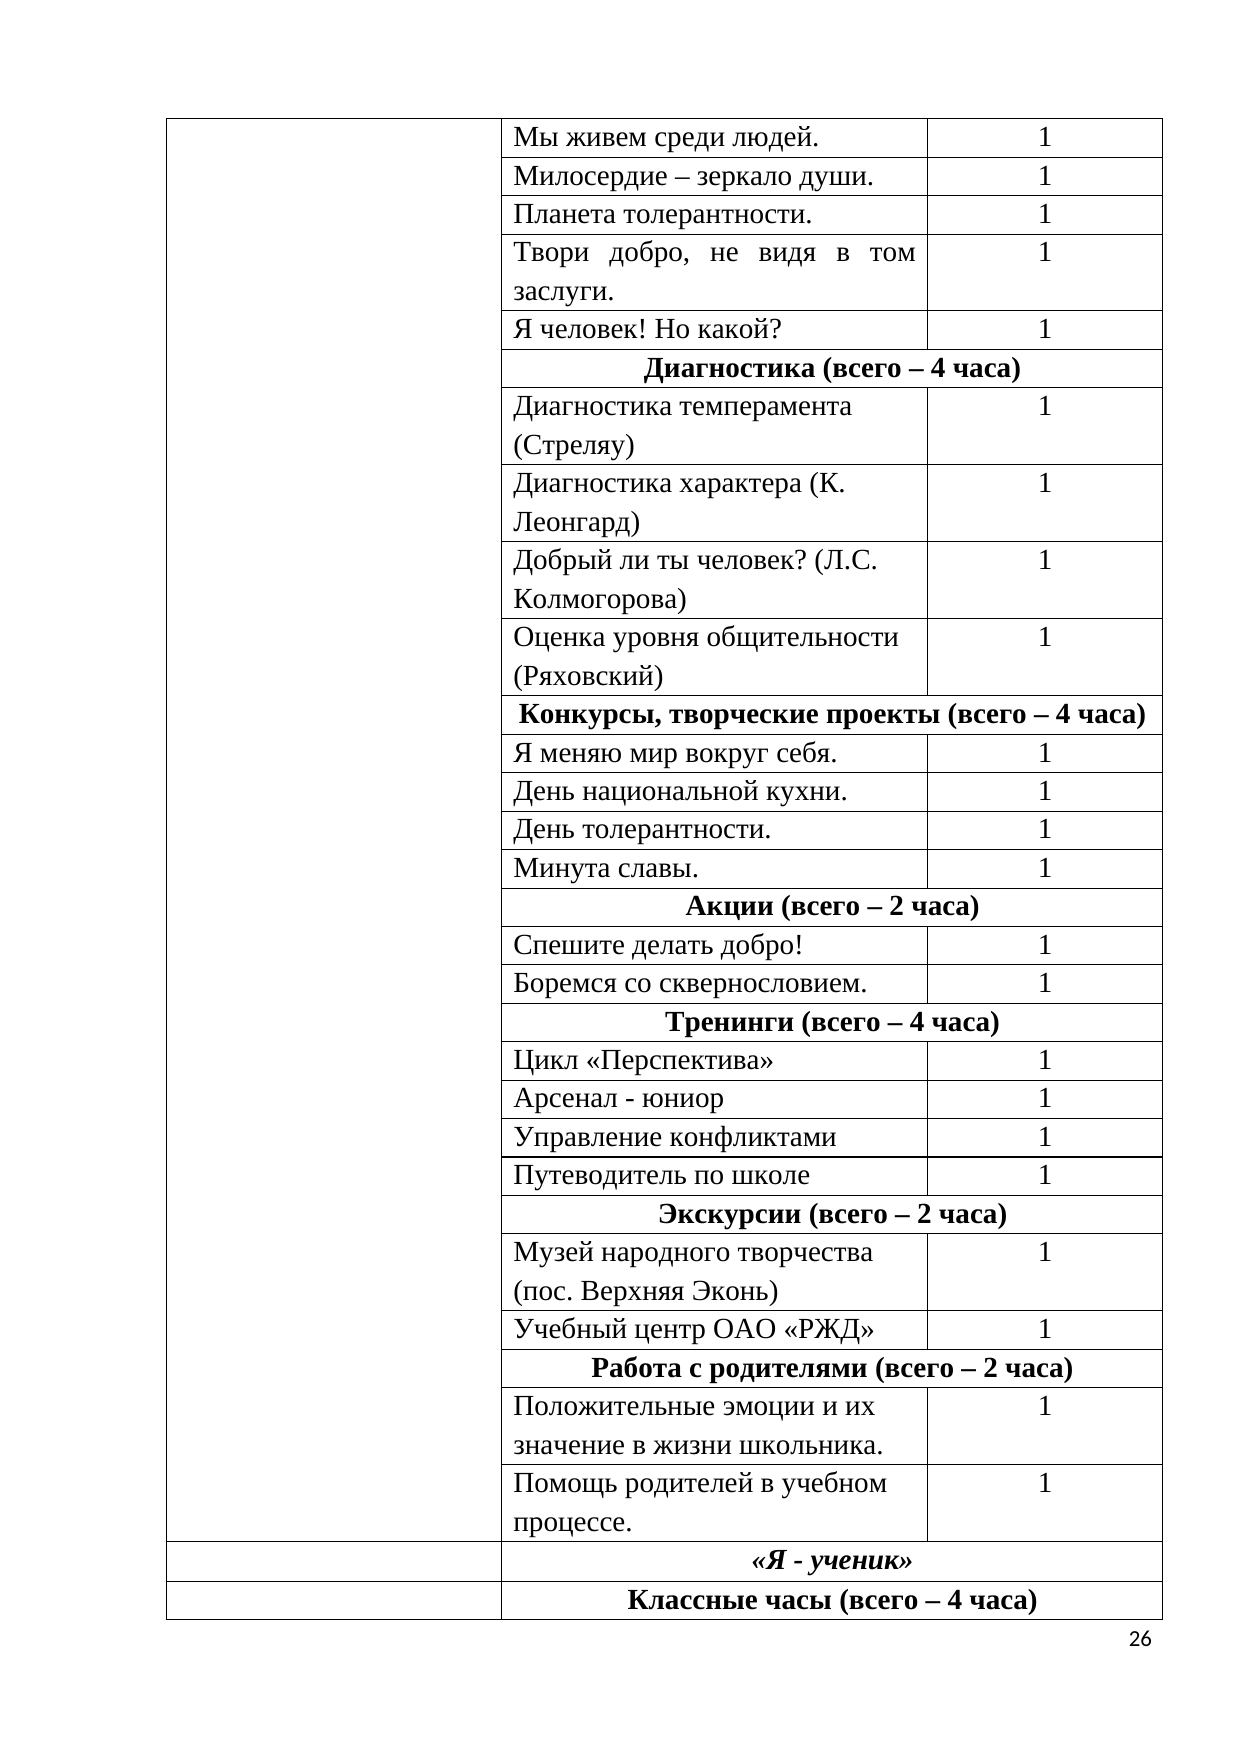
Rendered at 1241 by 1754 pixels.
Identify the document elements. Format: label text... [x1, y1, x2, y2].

table_cell 1 [928, 619, 1162, 695]
table_cell 1 [928, 1158, 1162, 1195]
table_cell Управление конфликтами [502, 1119, 927, 1156]
table_cell Мы живем среди людей. [502, 119, 927, 157]
table_cell 1 [928, 196, 1162, 233]
table_cell 1 [928, 1081, 1162, 1118]
table_cell Планета толерантности. [502, 196, 927, 233]
table_cell Экскурсии (всего – 2 часа) [502, 1196, 1162, 1233]
table_cell 1 [928, 388, 1162, 464]
table_cell 1 [928, 311, 1162, 349]
table_cell 1 [928, 965, 1162, 1003]
table_cell Диагностика (всего – 4 часа) [502, 350, 1162, 387]
table_cell Путеводитель по школе [502, 1158, 927, 1195]
table_cell 1 [928, 1311, 1162, 1349]
table_cell 1 [928, 542, 1162, 618]
table_cell 1 [928, 735, 1162, 772]
table_cell Боремся со сквернословием. [502, 965, 927, 1003]
table_cell 1 [928, 812, 1162, 849]
table_cell 1 [928, 850, 1162, 887]
table_cell Тренинги (всего – 4 часа) [502, 1004, 1162, 1041]
table_cell 1 [928, 1042, 1162, 1079]
table_cell 1 [928, 235, 1162, 310]
table_cell 1 [928, 927, 1162, 964]
table_cell [167, 1542, 501, 1581]
table_cell 1 [928, 1388, 1162, 1464]
table_cell Акции (всего – 2 часа) [502, 889, 1162, 926]
table_cell 1 [928, 1465, 1162, 1541]
table_cell Учебный центр ОАО «РЖД» [502, 1311, 927, 1349]
table_cell Милосердие – зеркало души. [502, 158, 927, 195]
table_cell 1 [928, 465, 1162, 541]
table_cell День национальной кухни. [502, 773, 927, 811]
table_cell Классные часы (всего – 4 часа) [502, 1582, 1162, 1619]
table_cell [167, 1582, 501, 1619]
table_cell Диагностика характера (К. Леонгард) [502, 465, 927, 541]
table_cell 1 [928, 773, 1162, 811]
table_cell Я меняю мир вокруг себя. [502, 735, 927, 772]
table_cell «Я - ученик» [502, 1542, 1162, 1581]
table_cell 1 [928, 1234, 1162, 1310]
table_cell 1 [928, 158, 1162, 195]
table_cell 1 [928, 119, 1162, 157]
table_cell Оценка уровня общительности (Ряховский) [502, 619, 927, 695]
table_cell Арсенал - юниор [502, 1081, 927, 1118]
table_cell Я человек! Но какой? [502, 311, 927, 349]
table_cell 1 [928, 1119, 1162, 1156]
table_cell Музей народного творчества (пос. Верхняя Эконь) [502, 1234, 927, 1310]
table_cell День толерантности. [502, 812, 927, 849]
table_cell Работа с родителями (всего – 2 часа) [502, 1350, 1162, 1387]
table_cell Добрый ли ты человек? (Л.С. Колмогорова) [502, 542, 927, 618]
table_cell Конкурсы, творческие проекты (всего – 4 часа) [502, 696, 1162, 734]
table_cell Твори добро, не видя в том заслуги. [502, 235, 927, 310]
table_cell Диагностика темперамента (Стреляу) [502, 388, 927, 464]
table_cell Минута славы. [502, 850, 927, 887]
table_cell Положительные эмоции и их значение в жизни школьника. [502, 1388, 927, 1464]
table_cell Спешите делать добро! [502, 927, 927, 964]
table_cell Помощь родителей в учебном процессе. [502, 1465, 927, 1541]
table_cell Цикл «Перспектива» [502, 1042, 927, 1079]
